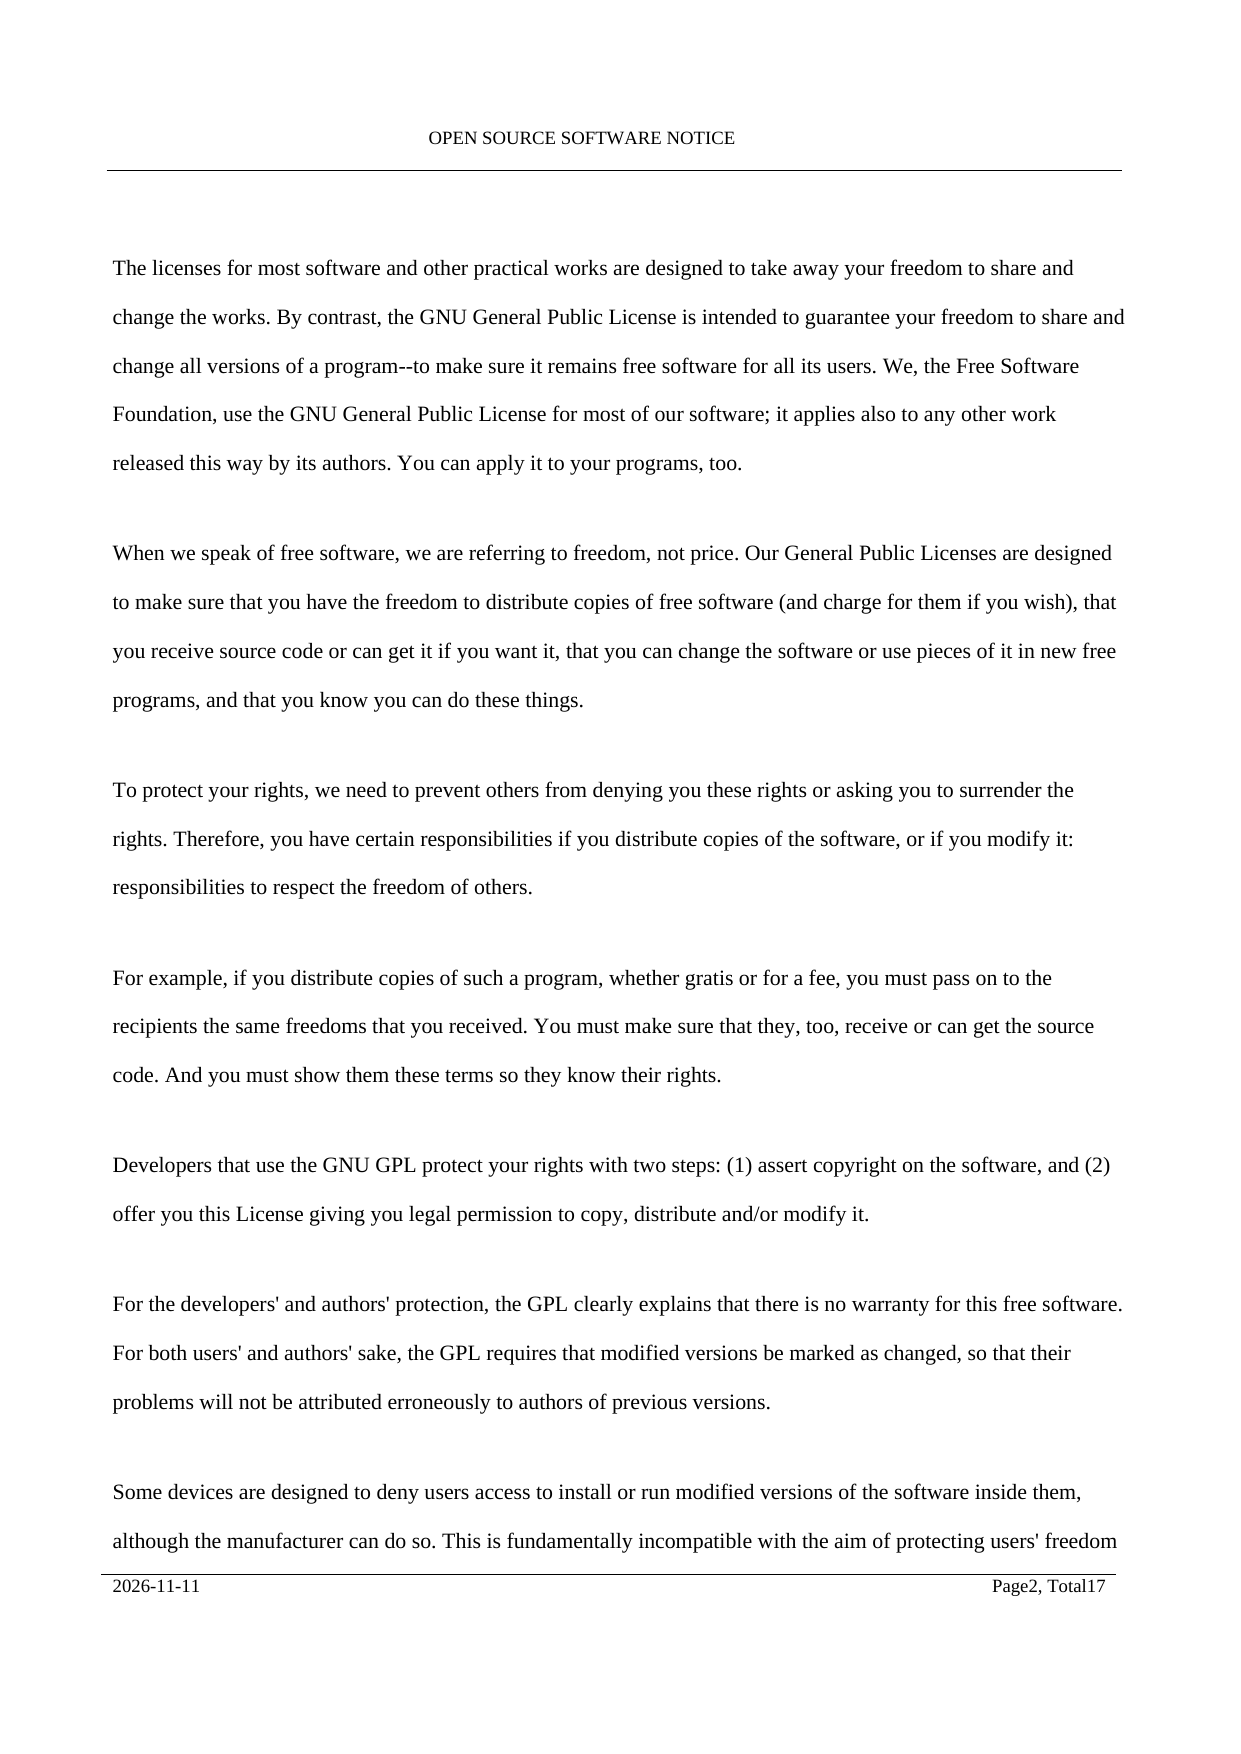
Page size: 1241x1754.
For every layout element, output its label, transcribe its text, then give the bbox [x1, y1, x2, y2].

text For the developers' and authors' protection, the GPL clearly explains that there is no warranty for this free software. For both users' and authors' sake, the GPL requires that modified versions be marked as changed, so that their problems will not be attributed erroneously to authors of previous versions. [112, 1287, 1128, 1417]
text To protect your rights, we need to prevent others from denying you these rights or asking you to surrender the rights. Therefore, you have certain responsibilities if you distribute copies of the software, or if you modify it: responsibilities to respect the freedom of others. [112, 773, 1128, 903]
text For example, if you distribute copies of such a program, whether gratis or for a fee, you must pass on to the recipients the same freedoms that you received. You must make sure that they, too, receive or can get the source code. And you must show them these terms so they know their rights. [112, 961, 1128, 1091]
text Developers that use the GNU GPL protect your rights with two steps: (1) assert copyright on the software, and (2) offer you this License giving you legal permission to copy, distribute and/or modify it. [112, 1148, 1128, 1230]
text The licenses for most software and other practical works are designed to take away your freedom to share and change the works. By contrast, the GNU General Public License is intended to guarantee your freedom to share and change all versions of a program--to make sure it remains free software for all its users. We, the Free Software Foundation, use the GNU General Public License for most of our software; it applies also to any other work released this way by its authors. You can apply it to your programs, too. [112, 251, 1128, 479]
text When we speak of free software, we are referring to freedom, not price. Our General Public Licenses are designed to make sure that you have the freedom to distribute copies of free software (and charge for them if you wish), that you receive source code or can get it if you want it, that you can change the software or use pieces of it in new free programs, and that you know you can do these things. [112, 537, 1128, 715]
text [112, 1475, 1128, 1556]
